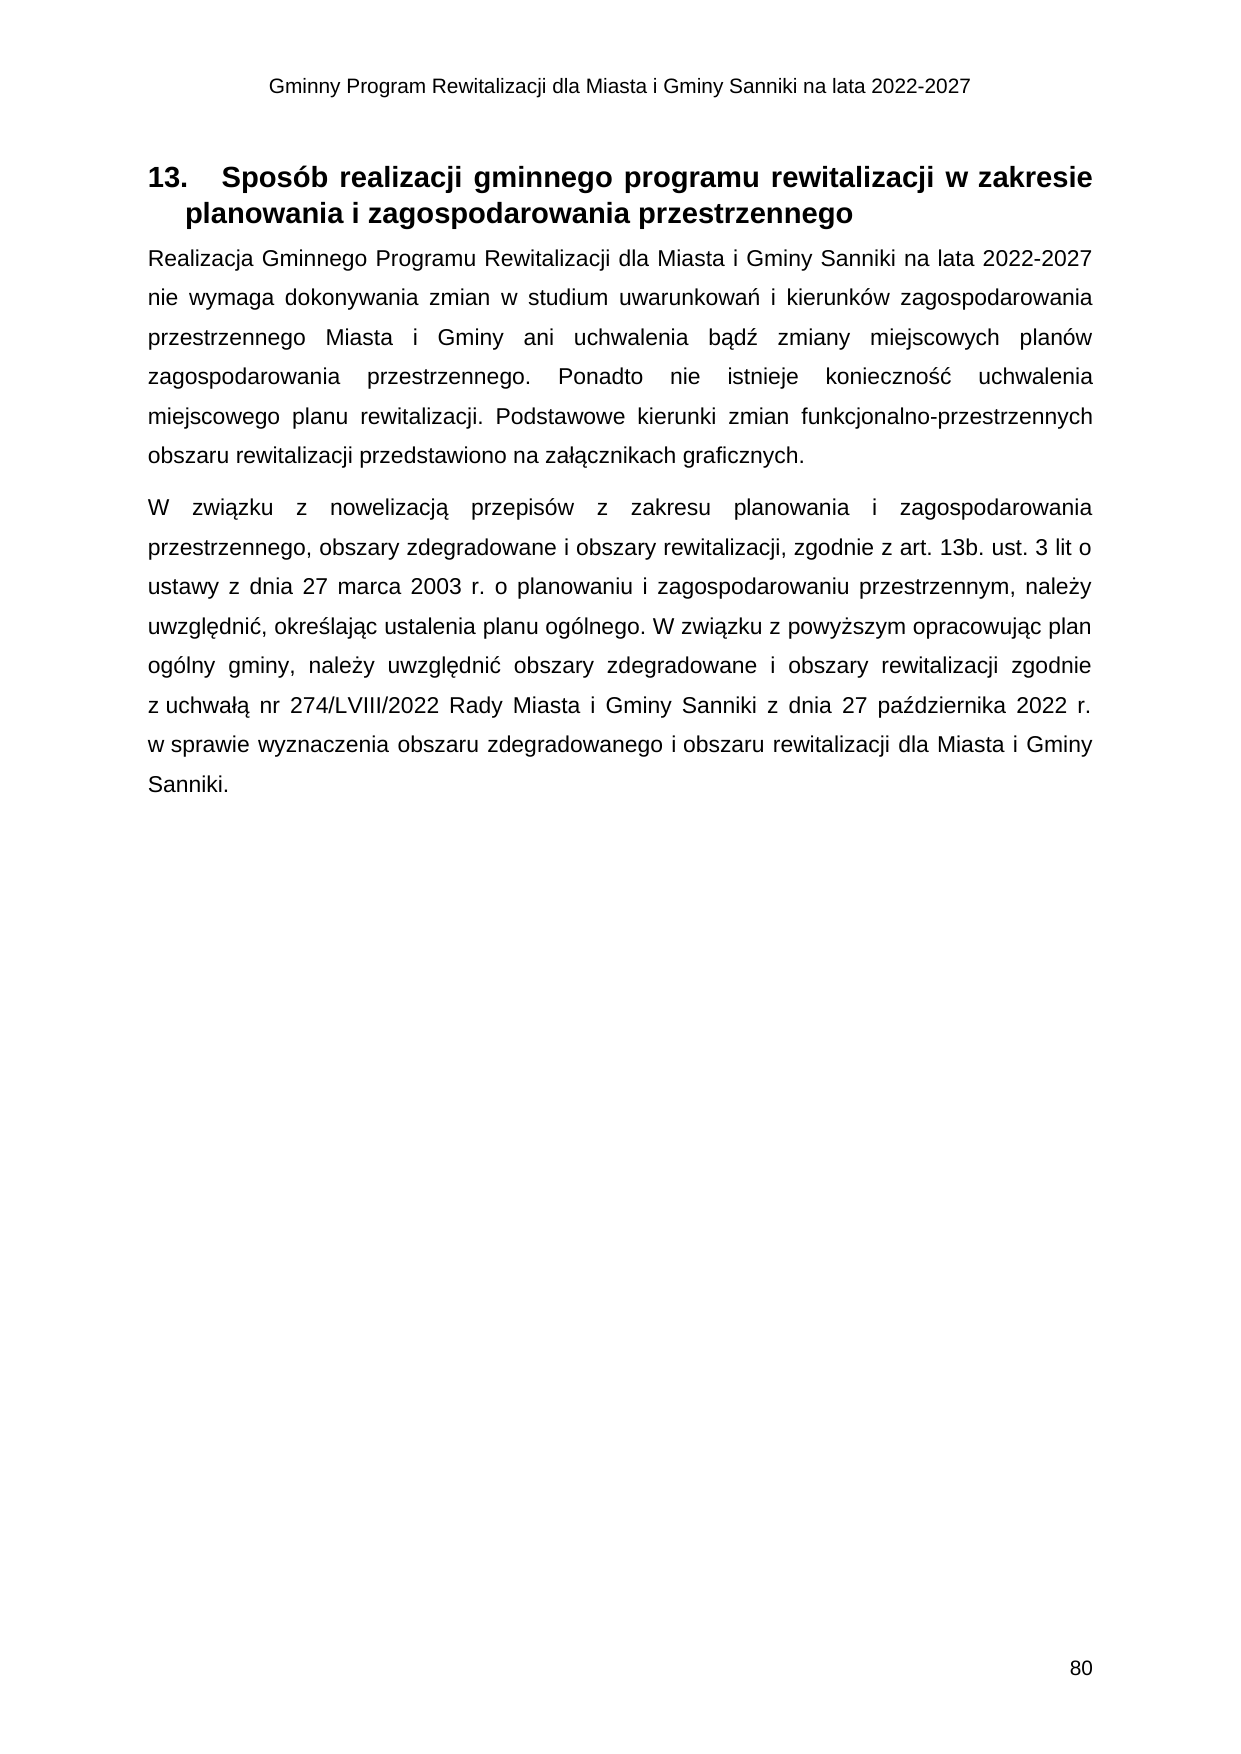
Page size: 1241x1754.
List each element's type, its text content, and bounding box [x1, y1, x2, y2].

subtitle Sposób realizacji gminnego programu rewitalizacji w zakresie planowania i zagospodarowania przestrzennego [148, 160, 1093, 230]
text W związku z nowelizacją przepisów z zakresu planowania i zagospodarowania przestrzennego, obszary zdegradowane i obszary rewitalizacji, zgodnie z art. 13b. ust. 3 lit o ustawy z dnia 27 marca 2003 r. o planowaniu i zagospodarowaniu przestrzennym, należy uwzględnić, określając ustalenia planu ogólnego. W związku z powyższym opracowując plan ogólny gminy, należy uwzględnić obszary zdegradowane i obszary rewitalizacji zgodnie z uchwałą nr 274/LVIII/2022 Rady Miasta i Gminy Sanniki z dnia 27 października 2022 r. w sprawie wyznaczenia obszaru zdegradowanego i obszaru rewitalizacji dla Miasta i Gminy Sanniki. [148, 494, 1093, 797]
text Realizacja Gminnego Programu Rewitalizacji dla Miasta i Gminy Sanniki na lata 2022-2027 nie wymaga dokonywania zmian w studium uwarunkowań i kierunków zagospodarowania przestrzennego Miasta i Gminy ani uchwalenia bądź zmiany miejscowych planów zagospodarowania przestrzennego. Ponadto nie istnieje konieczność uchwalenia miejscowego planu rewitalizacji. Podstawowe kierunki zmian funkcjonalno-przestrzennych obszaru rewitalizacji przedstawiono na załącznikach graficznych. [148, 245, 1093, 469]
